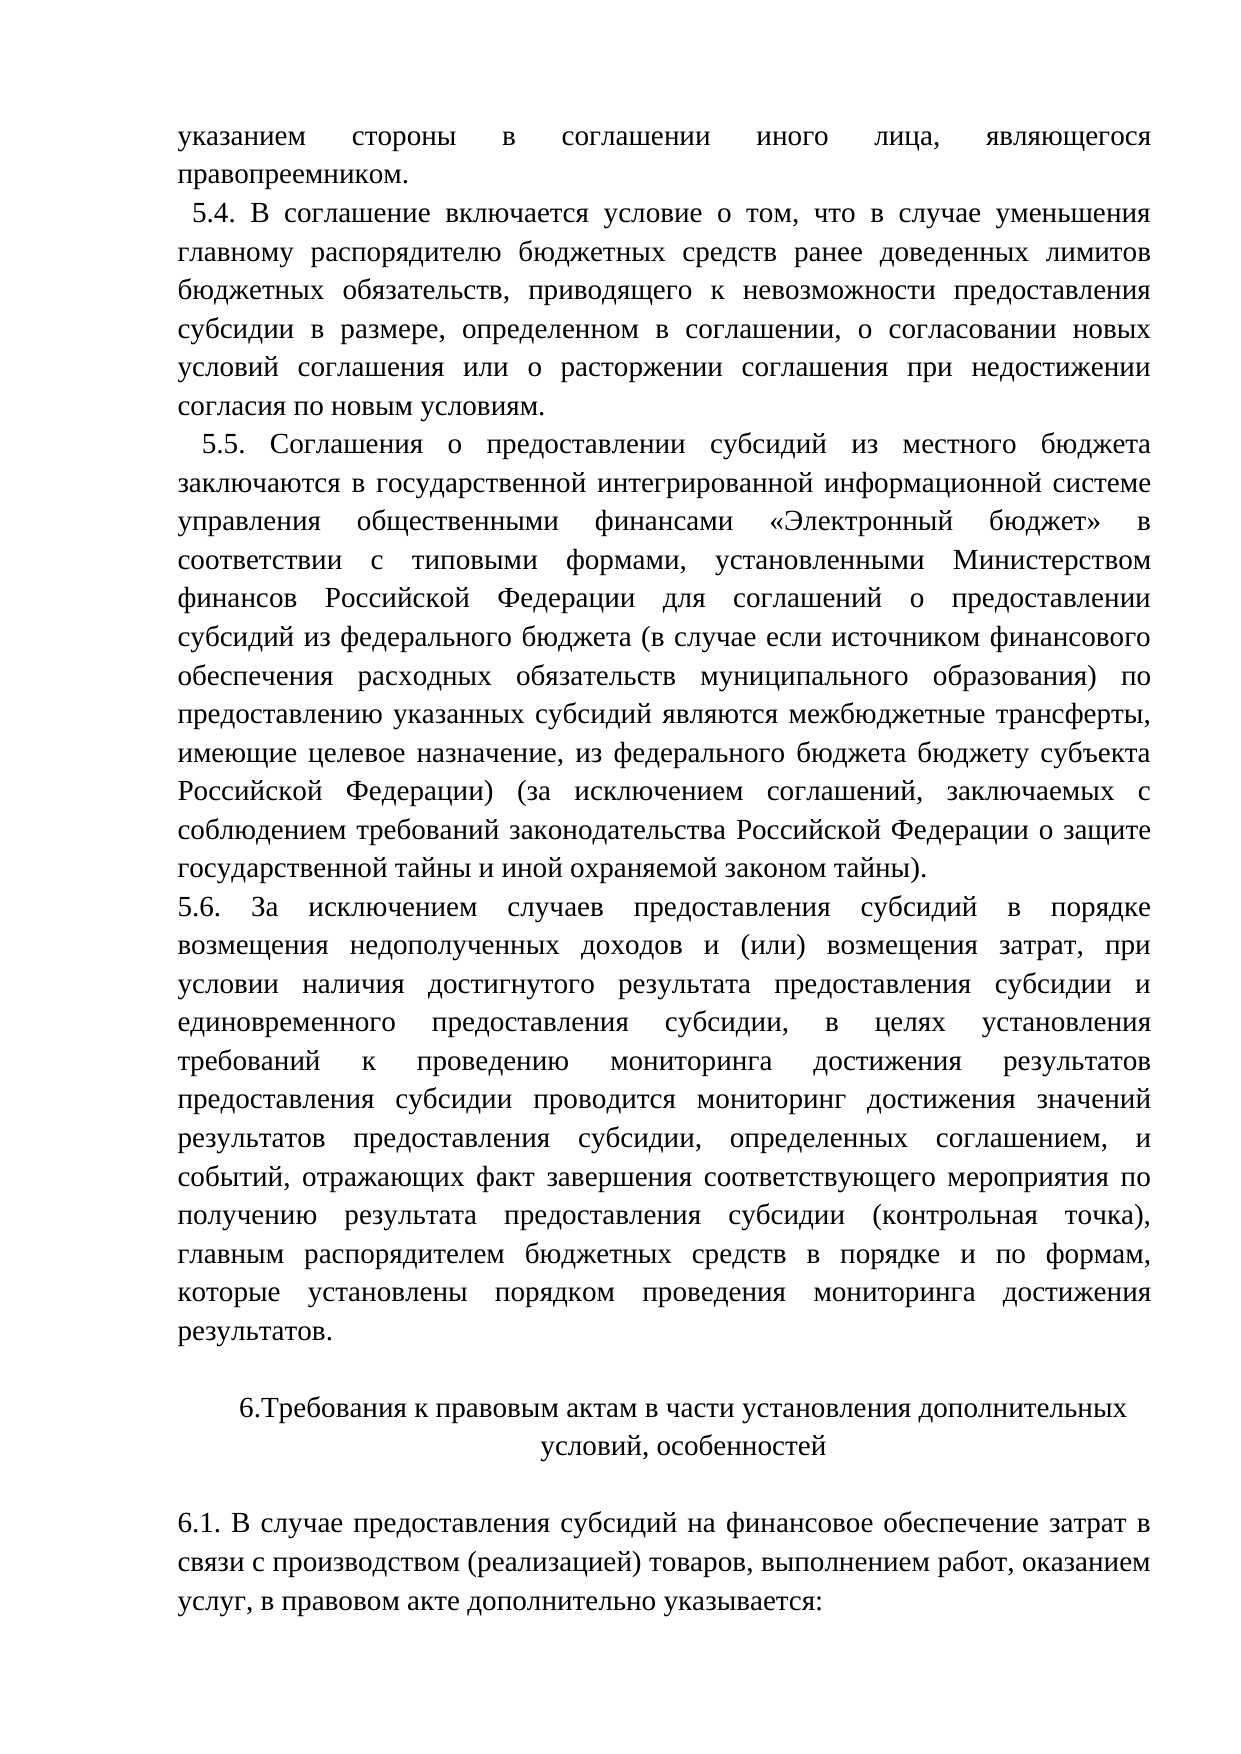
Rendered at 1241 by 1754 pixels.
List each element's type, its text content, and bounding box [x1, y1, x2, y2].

text 6.1. В случае предоставления субсидий на финансовое обеспечение затрат в связи с производством (реализацией) товаров, выполнением работ, оказанием услуг, в правовом акте дополнительно указывается: [177, 1506, 1152, 1616]
text 5.4. В соглашение включается условие о том, что в случае уменьшения главному распорядителю бюджетных средств ранее доведенных лимитов бюджетных обязательств, приводящего к невозможности предоставления субсидии в размере, определенном в соглашении, о согласовании новых условий соглашения или о расторжении соглашения при недостижении согласия по новым условиям. [177, 195, 1152, 421]
text 5.6. За исключением случаев предоставления субсидий в порядке возмещения недополученных доходов и (или) возмещения затрат, при условии наличия достигнутого результата предоставления субсидии и единовременного предоставления субсидии, в целях установления требований к проведению мониторинга достижения результатов предоставления субсидии проводится мониторинг достижения значений результатов предоставления субсидии, определенных соглашением, и событий, отражающих факт завершения соответствующего мероприятия по получению результата предоставления субсидии (контрольная точка), главным распорядителем бюджетных средств в порядке и по формам, которые установлены порядком проведения мониторинга достижения результатов. [177, 889, 1152, 1346]
text 5.5. Соглашения о предоставлении субсидий из местного бюджета заключаются в государственной интегрированной информационной системе управления общественными финансами «Электронный бюджет» в соответствии с типовыми формами, установленными Министерством финансов Российской Федерации для соглашений о предоставлении субсидий из федерального бюджета (в случае если источником финансового обеспечения расходных обязательств муниципального образования) по предоставлению указанных субсидий являются межбюджетные трансферты, имеющие целевое назначение, из федерального бюджета бюджету субъекта Российской Федерации) (за исключением соглашений, заключаемых с соблюдением требований законодательства Российской Федерации о защите государственной тайны и иной охраняемой законом тайны). [177, 426, 1152, 884]
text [177, 118, 1152, 190]
text 6.Требования к правовым актам в части установления дополнительных условий, особенностей [215, 1390, 1152, 1462]
